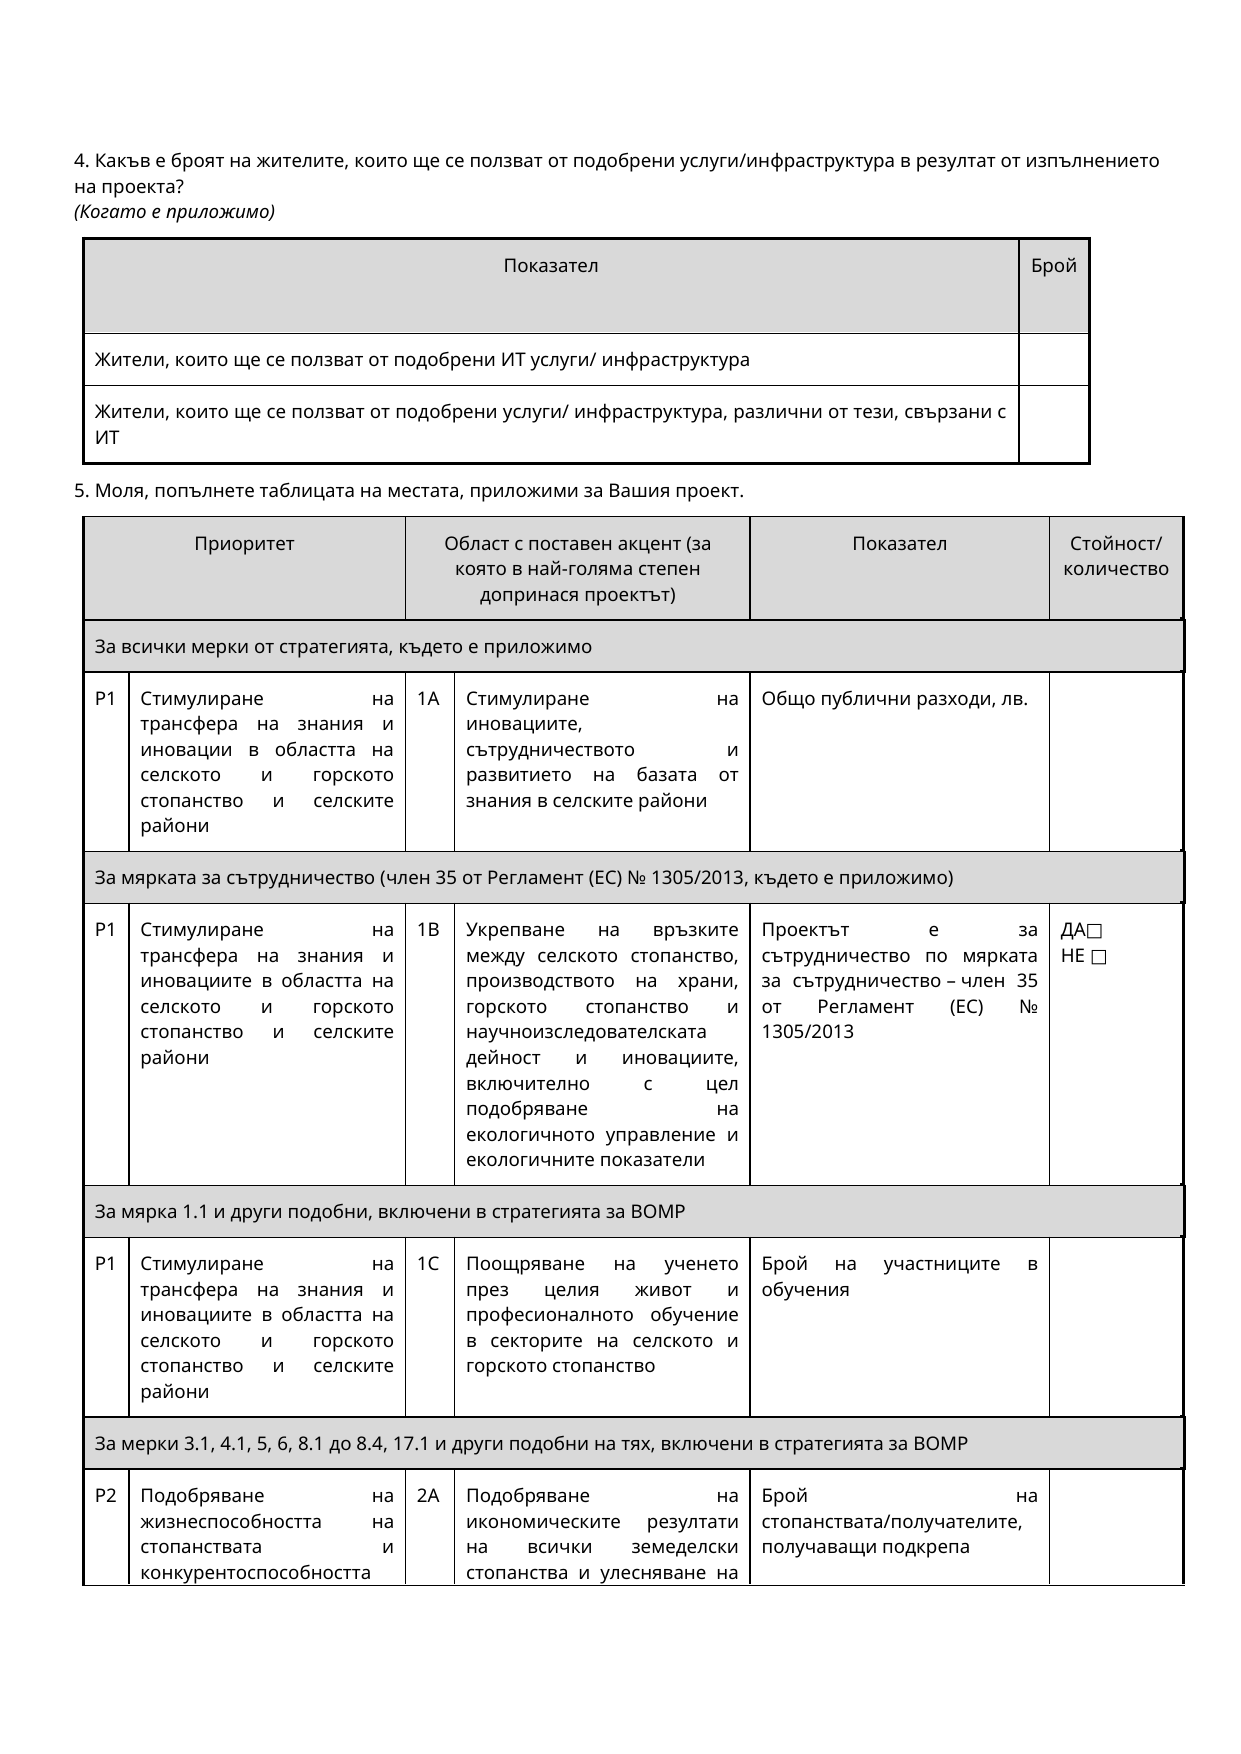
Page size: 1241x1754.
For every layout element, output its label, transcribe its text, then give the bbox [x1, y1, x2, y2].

table_cell 1А [406, 673, 454, 851]
table_cell [1020, 334, 1088, 384]
table_cell Стимулиране на иновациите, сътрудничеството и развитието на базата от знания в селските райони [455, 673, 749, 851]
table_cell Укрепване на връзките между селското стопанство, производството на храни, горското стопанство и научноизследователската дейност и иновациите, включително с цел подобряване на екологичното управление и екологичните показатели [455, 904, 749, 1184]
table_cell [1020, 386, 1088, 462]
table_cell За мерки 3.1, 4.1, 5, 6, 8.1 до 8.4, 17.1 и други подобни на тях, включени в стратегията за ВОМР [85, 1418, 1183, 1468]
table_cell Стимулиране на трансфера на знания и иновации в областта на селското и горското стопанство и селските райони [130, 673, 405, 851]
table_cell Проектът е за сътрудничество по мярката за сътрудничество – член 35 от Регламент (ЕС) № 1305/2013 [751, 904, 1049, 1184]
table_cell [1050, 1470, 1182, 1584]
table_cell Жители, които ще се ползват от подобрени ИТ услуги/ инфраструктура [85, 334, 1018, 384]
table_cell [455, 1470, 749, 1584]
table_cell 2A [406, 1470, 454, 1584]
table_cell [1050, 1238, 1182, 1416]
table_header Стойност/ количество [1050, 517, 1182, 619]
table_cell 1B [406, 904, 454, 1184]
table_cell За всички мерки от стратегията, където е приложимо [85, 621, 1183, 671]
table_cell За мярката за сътрудничество (член 35 от Регламент (ЕС) № 1305/2013, където е приложимо) [85, 852, 1183, 903]
table_cell ДА□ НЕ □ [1050, 904, 1182, 1184]
table_cell P2 [85, 1470, 128, 1584]
table_cell Общо публични разходи, лв. [751, 673, 1049, 851]
table_cell P1 [85, 1238, 128, 1416]
table_cell 1C [406, 1238, 454, 1416]
table_cell Жители, които ще се ползват от подобрени услуги/ инфраструктура, различни от тези, свързани с ИТ [85, 386, 1018, 462]
table_cell [1050, 673, 1182, 851]
text 4. Какъв е броят на жителите, които ще се ползват от подобрени услуги/инфраструктура в резултат от изпълнението на проекта? (Когато е приложимо) [74, 148, 1167, 224]
table_cell P1 [85, 673, 128, 851]
table_cell За мярка 1.1 и други подобни, включени в стратегията за ВОМР [85, 1186, 1183, 1237]
table_cell Стимулиране на трансфера на знания и иновациите в областта на селското и горското стопанство и селските райони [130, 1238, 405, 1416]
table_cell Брой на участниците в обучения [751, 1238, 1049, 1416]
text 5. Моля, попълнете таблицата на местата, приложими за Вашия проект. [74, 478, 1167, 503]
table_header Област с поставен акцент (за която в най-голяма степен допринася проектът) [406, 517, 749, 619]
table_cell Поощряване на ученето през целия живот и професионалното обучение в секторите на селското и горското стопанство [455, 1238, 749, 1416]
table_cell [751, 1470, 1049, 1584]
table_cell Стимулиране на трансфера на знания и иновациите в областта на селското и горското стопанство и селските райони [130, 904, 405, 1184]
table_header Показател [85, 240, 1018, 332]
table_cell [130, 1470, 405, 1584]
table_header Приоритет [85, 517, 405, 619]
table_header Показател [751, 517, 1049, 619]
table_cell P1 [85, 904, 128, 1184]
table_header Брой [1020, 240, 1088, 332]
